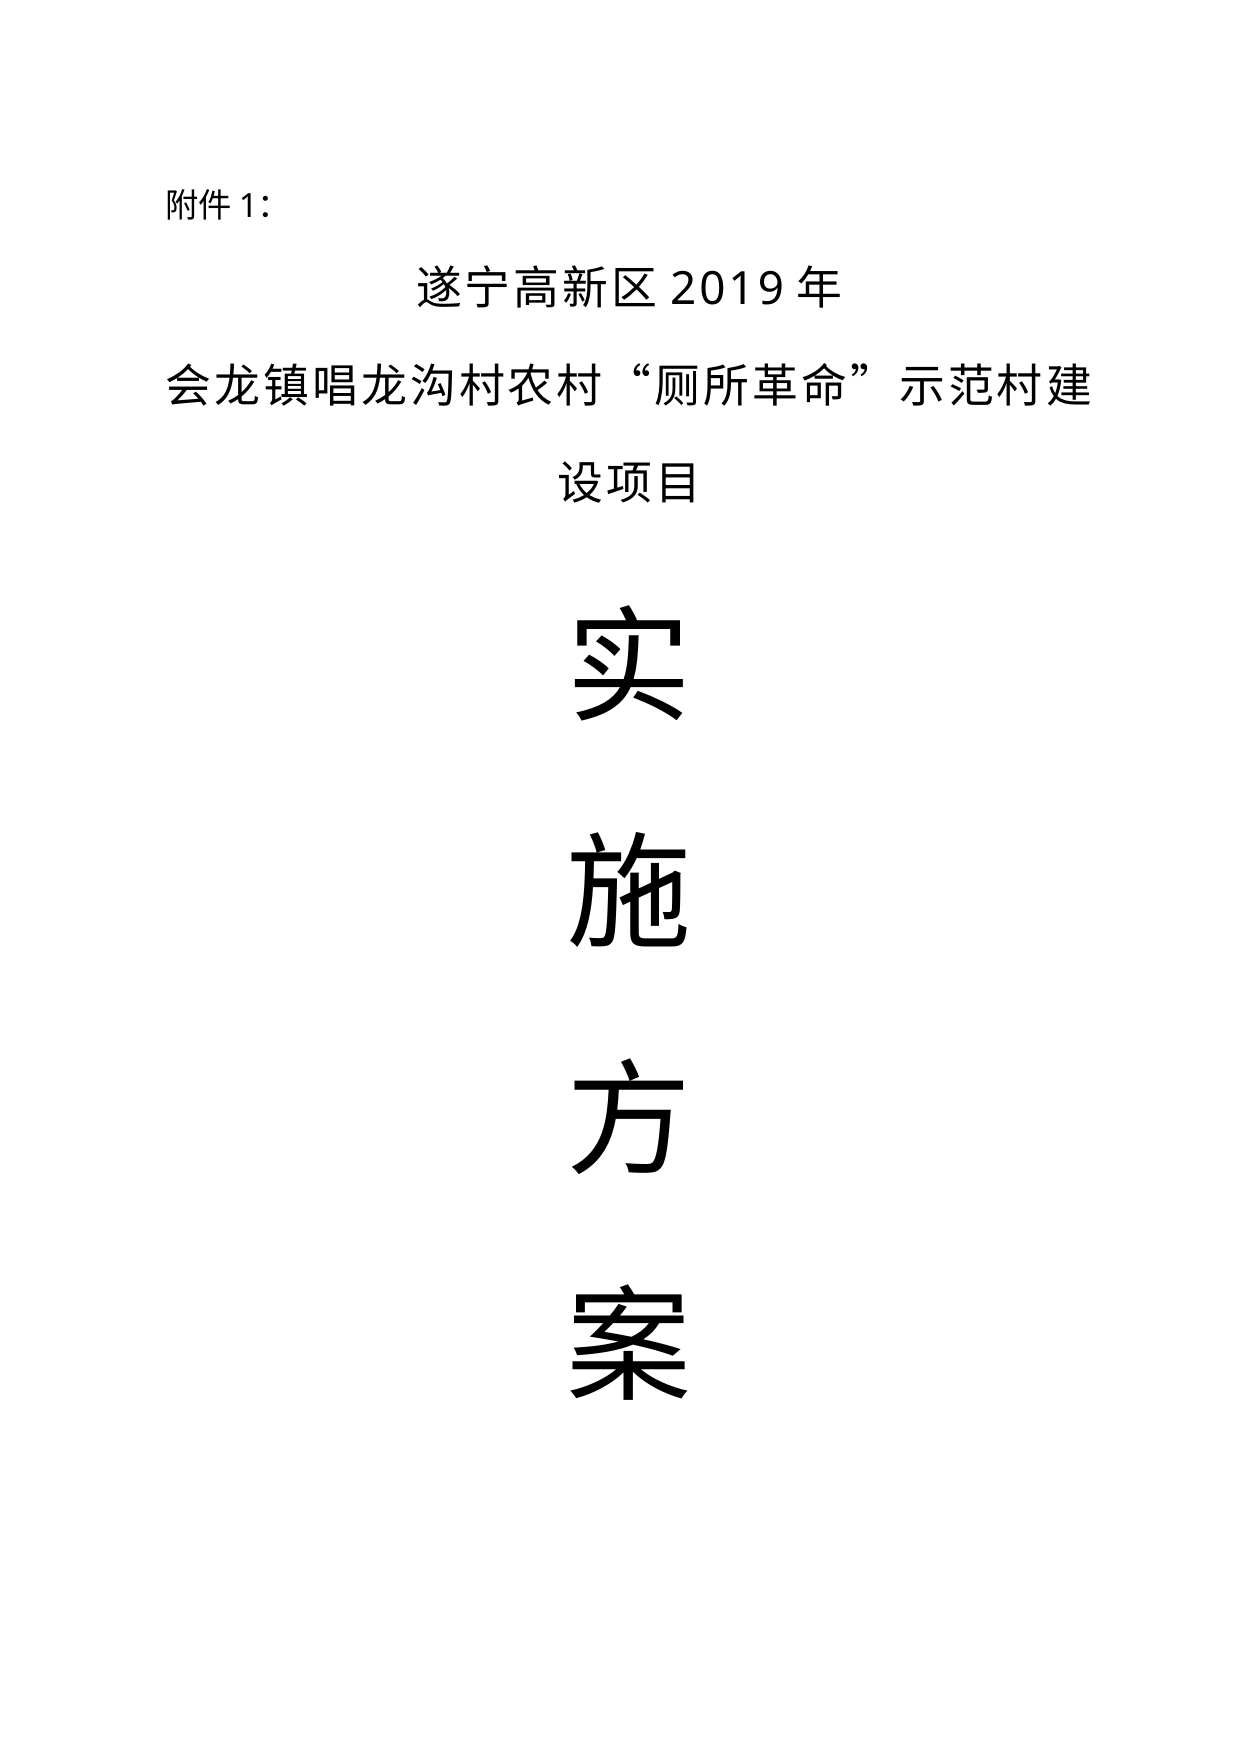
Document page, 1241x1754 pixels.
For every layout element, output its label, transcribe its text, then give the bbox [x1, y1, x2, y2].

text 实 [165, 559, 1093, 754]
text 案 [165, 1238, 1093, 1433]
text 附件1： [165, 171, 1093, 236]
text 施 [165, 786, 1093, 981]
text 会龙镇唱龙沟村农村“厕所革命”示范村建设项目 [165, 333, 1093, 528]
text 方 [165, 1012, 1093, 1207]
text 遂宁高新区2019年 [165, 236, 1093, 333]
